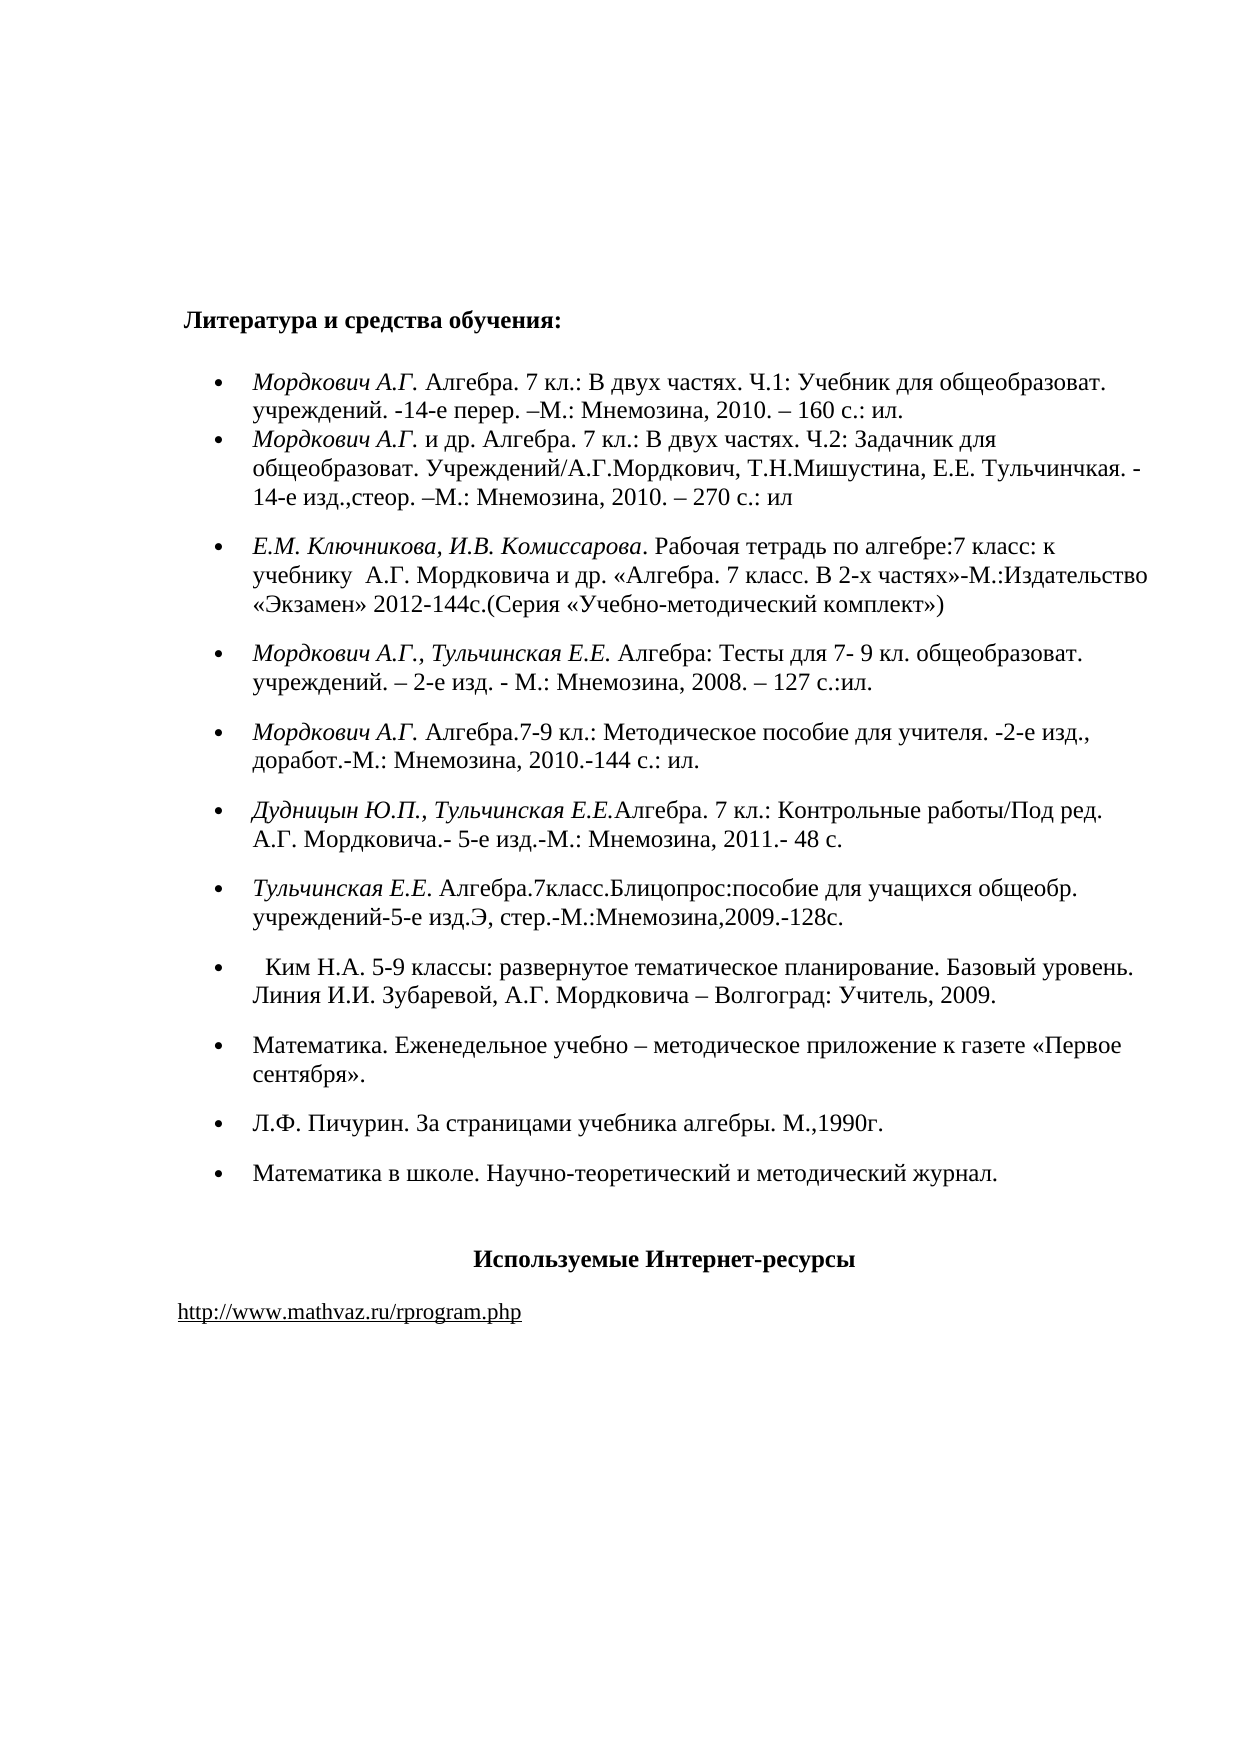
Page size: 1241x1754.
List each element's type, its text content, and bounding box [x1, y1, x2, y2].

text http://www.mathvaz.ru/rprogram.php [177, 1298, 1152, 1324]
list Тульчинская Е.Е. Алгебра.7класс.Блицопрос:пособие для учащихся общеобр. учреждений-5-е изд.Э, стер.-М.:Мнемозина,2009.-128с. [215, 873, 1152, 931]
list Л.Ф. Пичурин. За страницами учебника алгебры. М.,1990г. [215, 1108, 1152, 1137]
text Используемые Интернет-ресурсы [177, 1244, 1152, 1273]
list Ким Н.А. 5-9 классы: развернутое тематическое планирование. Базовый уровень. Линия И.И. Зубаревой, А.Г. Мордковича – Волгоград: Учитель, 2009. [215, 952, 1152, 1009]
list Мордкович А.Г. Алгебра.7-9 кл.: Методическое пособие для учителя. -2-е изд., доработ.-М.: Мнемозина, 2010.-144 с.: ил. [215, 717, 1152, 774]
list Дудницын Ю.П., Тульчинская Е.Е.Алгебра. 7 кл.: Контрольные работы/Под ред. А.Г. Мордковича.- 5-е изд.-М.: Мнемозина, 2011.- 48 с. [215, 795, 1152, 853]
list Математика. Еженедельное учебно – методическое приложение к газете «Первое сентября». [215, 1030, 1152, 1088]
list Мордкович А.Г., Тульчинская Е.Е. Алгебра: Тесты для 7- 9 кл. общеобразоват. учреждений. – 2-е изд. - М.: Мнемозина, 2008. – 127 с.:ил. [215, 638, 1152, 696]
list Мордкович А.Г. Алгебра. 7 кл.: В двух частях. Ч.1: Учебник для общеобразоват. учреждений. -14-е перер. –М.: Мнемозина, 2010. – 160 с.: ил. [215, 367, 1152, 424]
list Математика в школе. Научно-теоретический и методический журнал. [215, 1158, 1152, 1215]
list Е.М. Ключникова, И.В. Комиссарова. Рабочая тетрадь по алгебре:7 класс: к учебнику А.Г. Мордковича и др. «Алгебра. 7 класс. В 2-х частях»-М.:Издательство «Экзамен» 2012-144с.(Серия «Учебно-методический комплект») [215, 531, 1152, 618]
text Литература и средства обучения: [177, 305, 1152, 333]
list Мордкович А.Г. и др. Алгебра. 7 кл.: В двух частях. Ч.2: Задачник для общеобразоват. Учреждений/А.Г.Мордкович, Т.Н.Мишустина, Е.Е. Тульчинчкая. -14-е изд.,стеор. –М.: Мнемозина, 2010. – 270 с.: ил [215, 424, 1152, 511]
